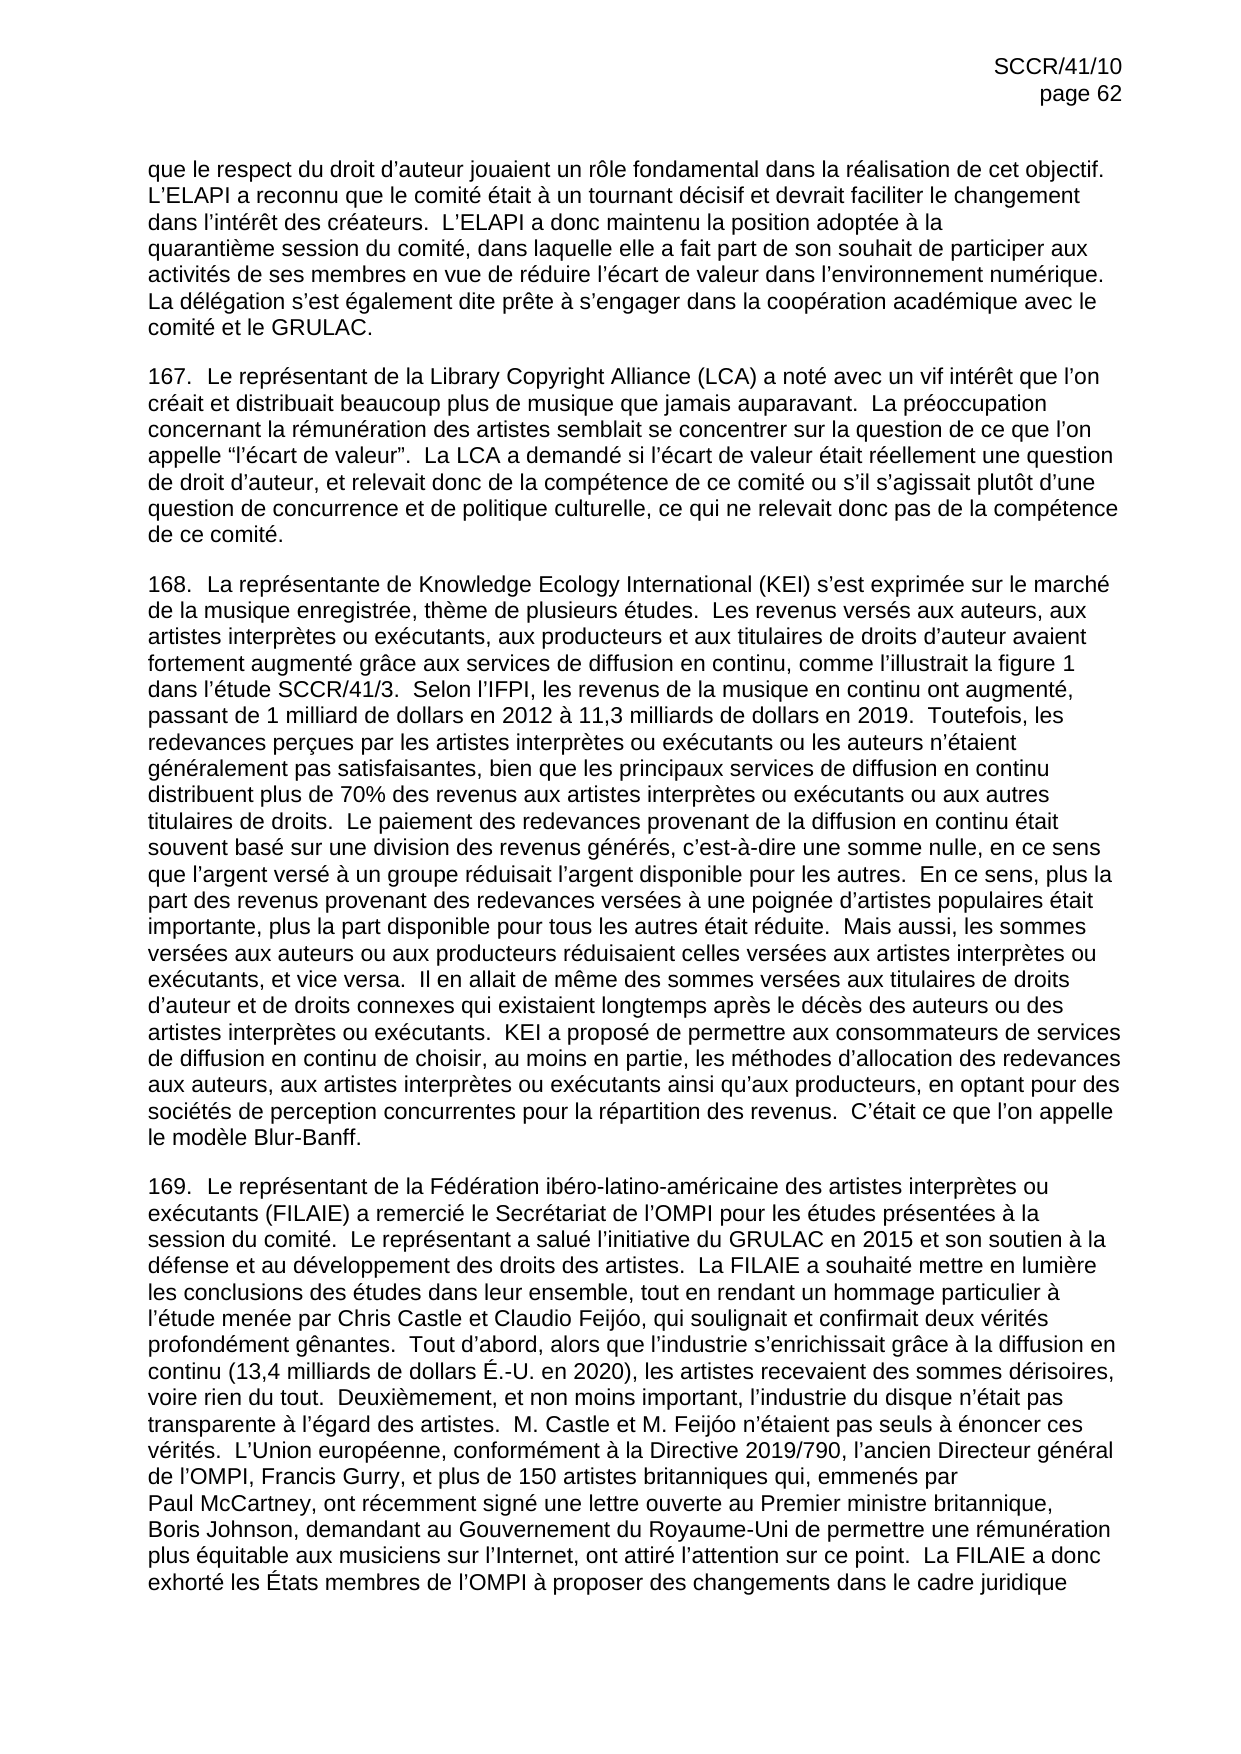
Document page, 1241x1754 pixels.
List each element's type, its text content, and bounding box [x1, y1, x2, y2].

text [148, 156, 1122, 340]
text Le représentant de la Library Copyright Alliance (LCA) a noté avec un vif intérêt que l’on créait et distribuait beaucoup plus de musique que jamais auparavant. La préoccupation concernant la rémunération des artistes semblait se concentrer sur la question de ce que l’on appelle “l’écart de valeur”. La LCA a demandé si l’écart de valeur était réellement une question de droit d’auteur, et relevait donc de la compétence de ce comité ou s’il s’agissait plutôt d’une question de concurrence et de politique culturelle, ce qui ne relevait donc pas de la compétence de ce comité. [148, 363, 1122, 548]
text La représentante de Knowledge Ecology International (KEI) s’est exprimée sur le marché de la musique enregistrée, thème de plusieurs études. Les revenus versés aux auteurs, aux artistes interprètes ou exécutants, aux producteurs et aux titulaires de droits d’auteur avaient fortement augmenté grâce aux services de diffusion en continu, comme l’illustrait la figure 1 dans l’étude SCCR/41/3. Selon l’IFPI, les revenus de la musique en continu ont augmenté, passant de 1 milliard de dollars en 2012 à 11,3 milliards de dollars en 2019. Toutefois, les redevances perçues par les artistes interprètes ou exécutants ou les auteurs n’étaient généralement pas satisfaisantes, bien que les principaux services de diffusion en continu distribuent plus de 70% des revenus aux artistes interprètes ou exécutants ou aux autres titulaires de droits. Le paiement des redevances provenant de la diffusion en continu était souvent basé sur une division des revenus générés, c’est-à-dire une somme nulle, en ce sens que l’argent versé à un groupe réduisait l’argent disponible pour les autres. En ce sens, plus la part des revenus provenant des redevances versées à une poignée d’artistes populaires était importante, plus la part disponible pour tous les autres était réduite. Mais aussi, les sommes versées aux auteurs ou aux producteurs réduisaient celles versées aux artistes interprètes ou exécutants, et vice versa. Il en allait de même des sommes versées aux titulaires de droits d’auteur et de droits connexes qui existaient longtemps après le décès des auteurs ou des artistes interprètes ou exécutants. KEI a proposé de permettre aux consommateurs de services de diffusion en continu de choisir, au moins en partie, les méthodes d’allocation des redevances aux auteurs, aux artistes interprètes ou exécutants ainsi qu’aux producteurs, en optant pour des sociétés de perception concurrentes pour la répartition des revenus. C’était ce que l’on appelle le modèle Blur-Banff. [148, 571, 1122, 1150]
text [148, 1173, 1122, 1595]
